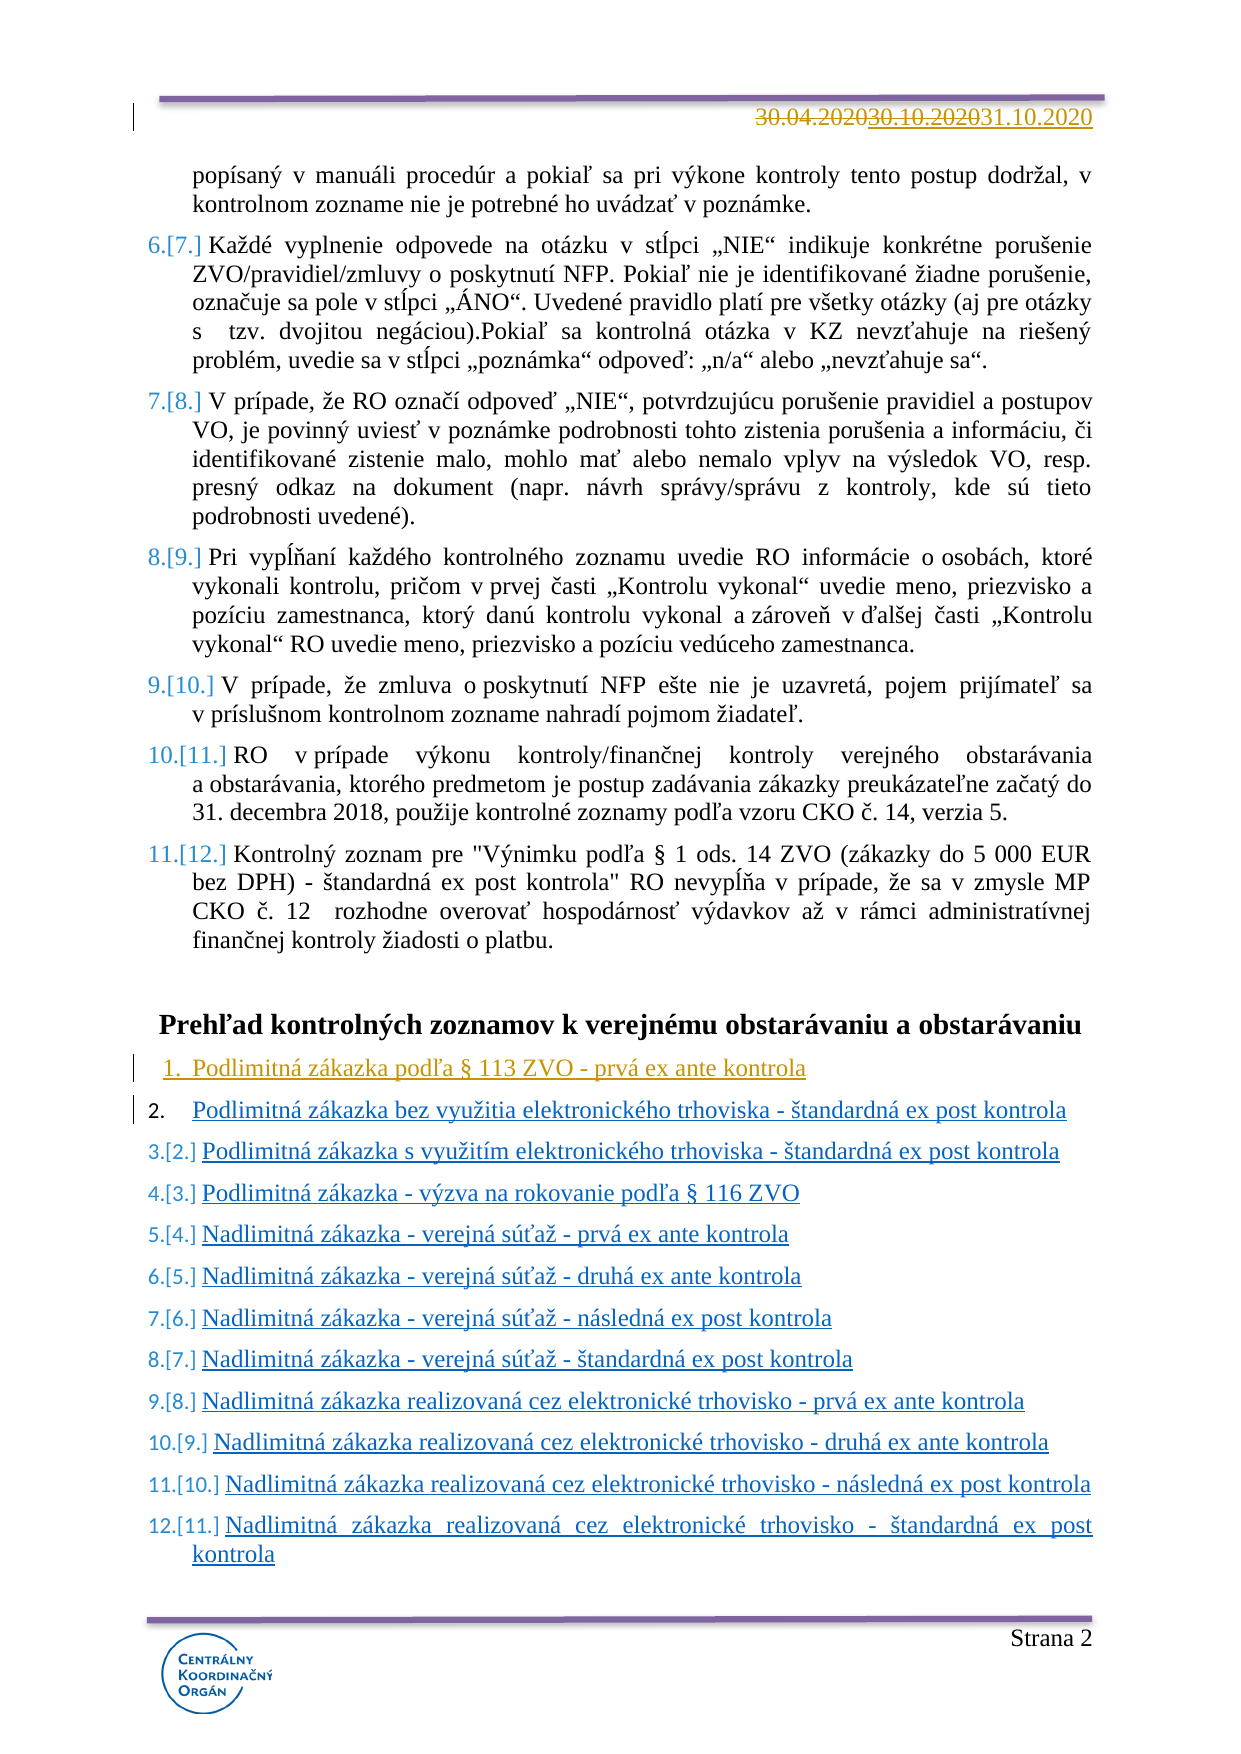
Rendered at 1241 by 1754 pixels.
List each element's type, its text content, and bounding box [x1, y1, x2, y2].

list V prípade, že RO označí odpoveď „NIE“, potvrdzujúcu porušenie pravidiel a postupov VO, je povinný uviesť v poznámke podrobnosti tohto zistenia porušenia a informáciu, či identifikované zistenie malo, mohlo mať alebo nemalo vplyv na výsledok VO, resp. presný odkaz na dokument (napr. návrh správy/správu z kontroly, kde sú tieto podrobnosti uvedené). [148, 386, 1093, 530]
list Podlimitná zákazka s využitím elektronického trhoviska - štandardná ex post kontrola [148, 1136, 1093, 1165]
list Nadlimitná zákazka realizovaná cez elektronické trhovisko - štandardná ex post kontrola [148, 1510, 1093, 1568]
list Nadlimitná zákazka - verejná súťaž - následná ex post kontrola [148, 1303, 1093, 1332]
list Nadlimitná zákazka - verejná súťaž - štandardná ex post kontrola [148, 1344, 1093, 1373]
list RO v prípade výkonu kontroly/finančnej kontroly verejného obstarávania a obstarávania, ktorého predmetom je postup zadávania zákazky preukázateľne začatý do 31. decembra 2018, použije kontrolné zoznamy podľa vzoru CKO č. 14, verzia 5. [148, 740, 1093, 826]
text Prehľad kontrolných zoznamov k verejnému obstarávaniu a obstarávaniu [148, 1007, 1093, 1041]
picture [159, 1631, 272, 1713]
list Nadlimitná zákazka realizovaná cez elektronické trhovisko - prvá ex ante kontrola [148, 1386, 1093, 1415]
list Nadlimitná zákazka - verejná súťaž - prvá ex ante kontrola [148, 1219, 1093, 1248]
list Kontrolný zoznam pre "Výnimku podľa § 1 ods. 14 ZVO (zákazky do 5 000 EUR bez DPH) - štandardná ex post kontrola" RO nevypĺňa v prípade, že sa v zmysle MP CKO č. 12 rozhodne overovať hospodárnosť výdavkov až v rámci administratívnej finančnej kontroly žiadosti o platbu. [148, 839, 1093, 954]
list V prípade, že zmluva o poskytnutí NFP ešte nie je uzavretá, pojem prijímateľ sa v príslušnom kontrolnom zozname nahradí pojmom žiadateľ. [148, 670, 1093, 727]
list Nadlimitná zákazka realizovaná cez elektronické trhovisko - následná ex post kontrola [148, 1469, 1093, 1498]
list Pri vypĺňaní každého kontrolného zoznamu uvedie RO informácie o osobách, ktoré vykonali kontrolu, pričom v prvej časti „Kontrolu vykonal“ uvedie meno, priezvisko a pozíciu zamestnanca, ktorý danú kontrolu vykonal a zároveň v ďalšej časti „Kontrolu vykonal“ RO uvedie meno, priezvisko a pozíciu vedúceho zamestnanca. [148, 542, 1093, 657]
list Každé vyplnenie odpovede na otázku v stĺpci „NIE“ indikuje konkrétne porušenie ZVO/pravidiel/zmluvy o poskytnutí NFP. Pokiaľ nie je identifikované žiadne porušenie, označuje sa pole v stĺpci „ÁNO“. Uvedené pravidlo platí pre všetky otázky (aj pre otázky s tzv. dvojitou negáciou).Pokiaľ sa kontrolná otázka v KZ nevzťahuje na riešený problém, uvedie sa v stĺpci „poznámka“ odpoveď: „n/a“ alebo „nevzťahuje sa“. [148, 230, 1093, 374]
list Podlimitná zákazka bez využitia elektronického trhoviska - štandardná ex post kontrola [148, 1095, 1093, 1124]
list Nadlimitná zákazka realizovaná cez elektronické trhovisko - druhá ex ante kontrola [148, 1427, 1093, 1456]
list Podlimitná zákazka - výzva na rokovanie podľa § 116 ZVO [148, 1178, 1093, 1207]
list Nadlimitná zákazka - verejná súťaž - druhá ex ante kontrola [148, 1261, 1093, 1290]
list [148, 160, 1093, 217]
